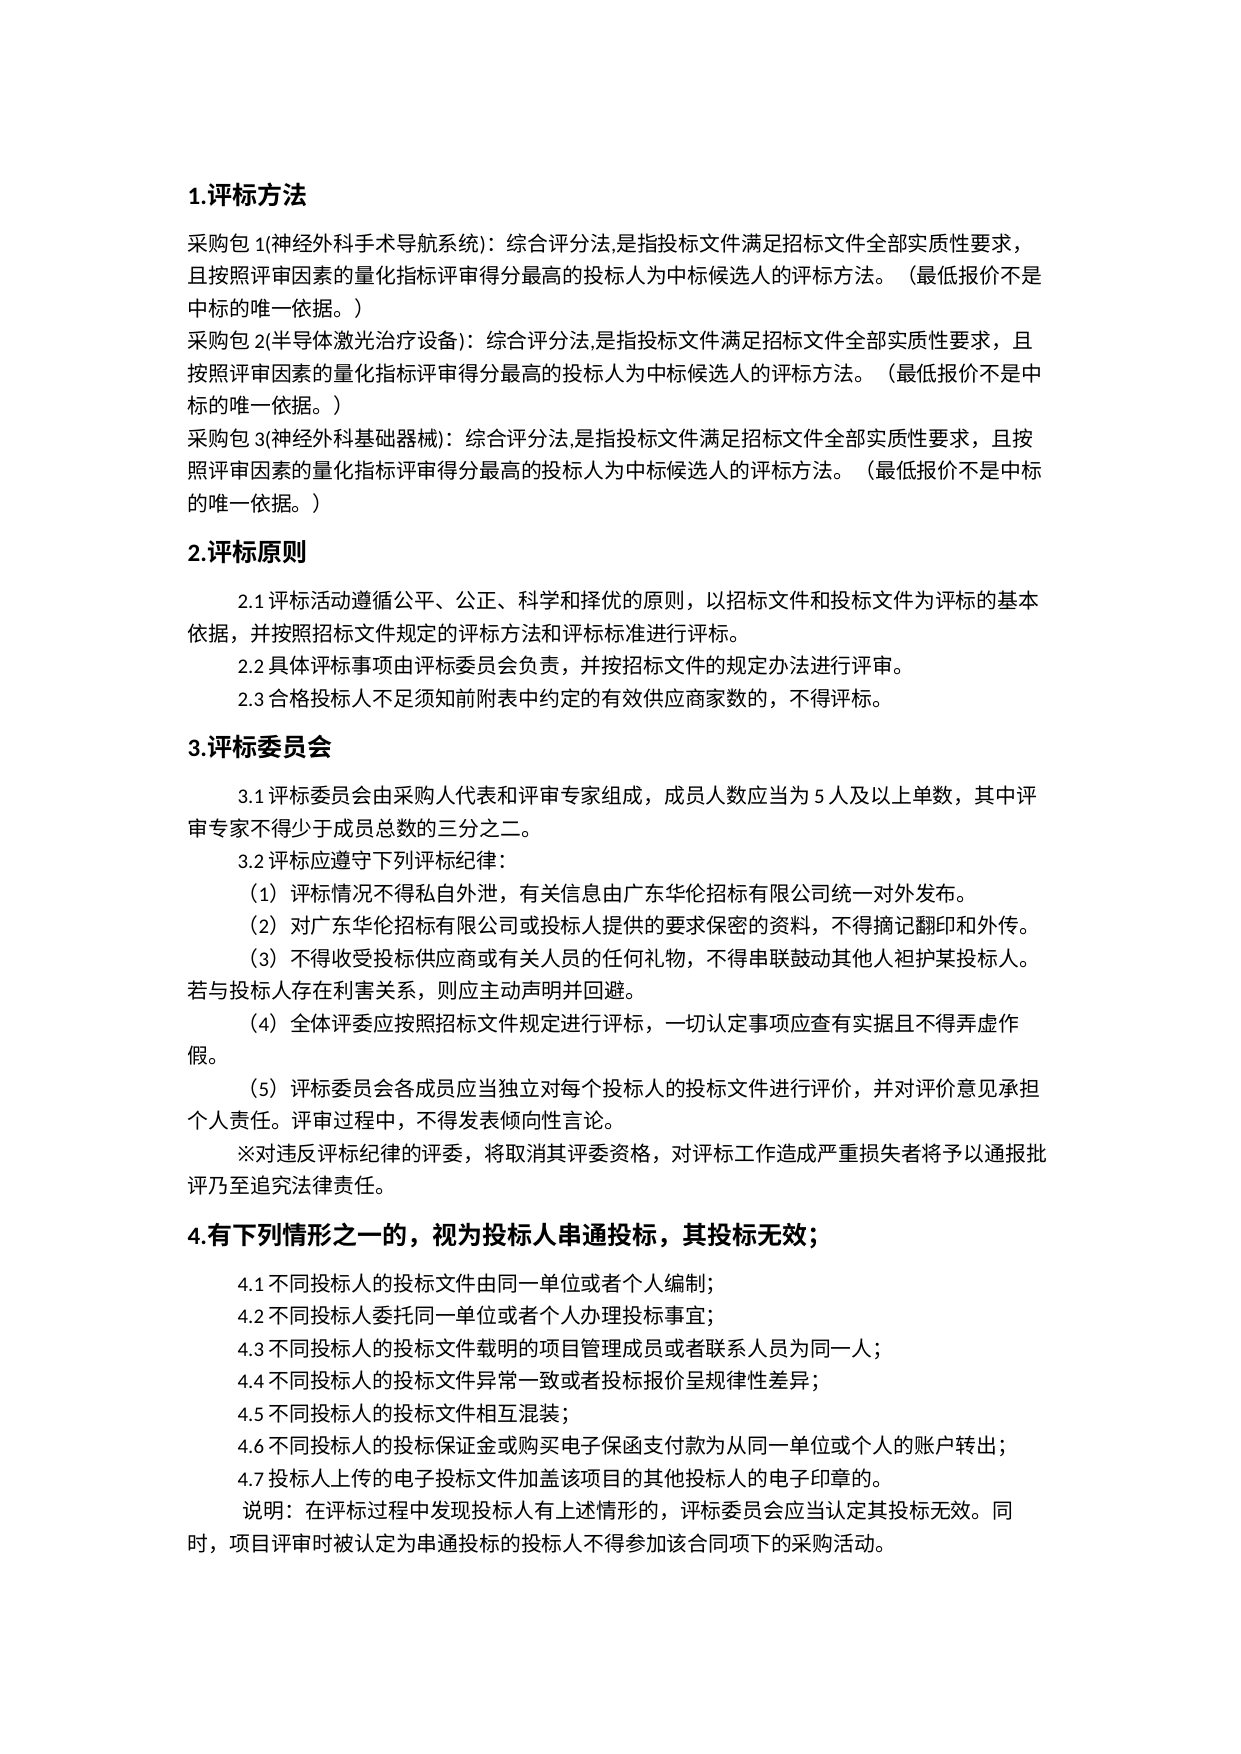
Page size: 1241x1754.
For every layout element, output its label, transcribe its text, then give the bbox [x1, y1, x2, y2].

text 4.3不同投标人的投标文件载明的项目管理成员或者联系人员为同一人； [187, 1332, 1053, 1364]
text 4.7投标人上传的电子投标文件加盖该项目的其他投标人的电子印章的。 [187, 1462, 1053, 1494]
text 2.评标原则 [187, 519, 1053, 584]
text （1）评标情况不得私自外泄，有关信息由广东华伦招标有限公司统一对外发布。 [187, 877, 1053, 909]
text 2.1评标活动遵循公平、公正、科学和择优的原则，以招标文件和投标文件为评标的基本依据，并按照招标文件规定的评标方法和评标标准进行评标。 [187, 584, 1053, 649]
text 4.4不同投标人的投标文件异常一致或者投标报价呈规律性差异； [187, 1364, 1053, 1397]
text 1.评标方法 [187, 162, 1053, 227]
text 3.2评标应遵守下列评标纪律： [187, 844, 1053, 877]
text （4）全体评委应按照招标文件规定进行评标，一切认定事项应查有实据且不得弄虚作假。 [187, 1007, 1053, 1072]
text 4.有下列情形之一的，视为投标人串通投标，其投标无效； [187, 1202, 1053, 1267]
text （5）评标委员会各成员应当独立对每个投标人的投标文件进行评价，并对评价意见承担个人责任。评审过程中，不得发表倾向性言论。 [187, 1072, 1053, 1137]
text ※对违反评标纪律的评委，将取消其评委资格，对评标工作造成严重损失者将予以通报批评乃至追究法律责任。 [187, 1137, 1053, 1202]
text 4.6不同投标人的投标保证金或购买电子保函支付款为从同一单位或个人的账户转出； [187, 1429, 1053, 1462]
text 2.3合格投标人不足须知前附表中约定的有效供应商家数的，不得评标。 [187, 682, 1053, 714]
text 采购包2(半导体激光治疗设备)：综合评分法,是指投标文件满足招标文件全部实质性要求，且按照评审因素的量化指标评审得分最高的投标人为中标候选人的评标方法。（最低报价不是中标的唯一依据。） [187, 324, 1053, 422]
text 4.5不同投标人的投标文件相互混装； [187, 1397, 1053, 1429]
text 4.2不同投标人委托同一单位或者个人办理投标事宜； [187, 1299, 1053, 1332]
text （2）对广东华伦招标有限公司或投标人提供的要求保密的资料，不得摘记翻印和外传。 [187, 909, 1053, 942]
text （3）不得收受投标供应商或有关人员的任何礼物，不得串联鼓动其他人袒护某投标人。若与投标人存在利害关系，则应主动声明并回避。 [187, 942, 1053, 1007]
text 说明：在评标过程中发现投标人有上述情形的，评标委员会应当认定其投标无效。同时，项目评审时被认定为串通投标的投标人不得参加该合同项下的采购活动。 [187, 1494, 1053, 1559]
text 采购包3(神经外科基础器械)：综合评分法,是指投标文件满足招标文件全部实质性要求，且按照评审因素的量化指标评审得分最高的投标人为中标候选人的评标方法。（最低报价不是中标的唯一依据。） [187, 422, 1053, 519]
text 3.评标委员会 [187, 714, 1053, 779]
text 2.2具体评标事项由评标委员会负责，并按招标文件的规定办法进行评审。 [187, 649, 1053, 682]
text 采购包1(神经外科手术导航系统)：综合评分法,是指投标文件满足招标文件全部实质性要求，且按照评审因素的量化指标评审得分最高的投标人为中标候选人的评标方法。（最低报价不是中标的唯一依据。） [187, 227, 1053, 324]
text 4.1不同投标人的投标文件由同一单位或者个人编制； [187, 1267, 1053, 1299]
text 3.1评标委员会由采购人代表和评审专家组成，成员人数应当为5人及以上单数，其中评审专家不得少于成员总数的三分之二。 [187, 779, 1053, 844]
